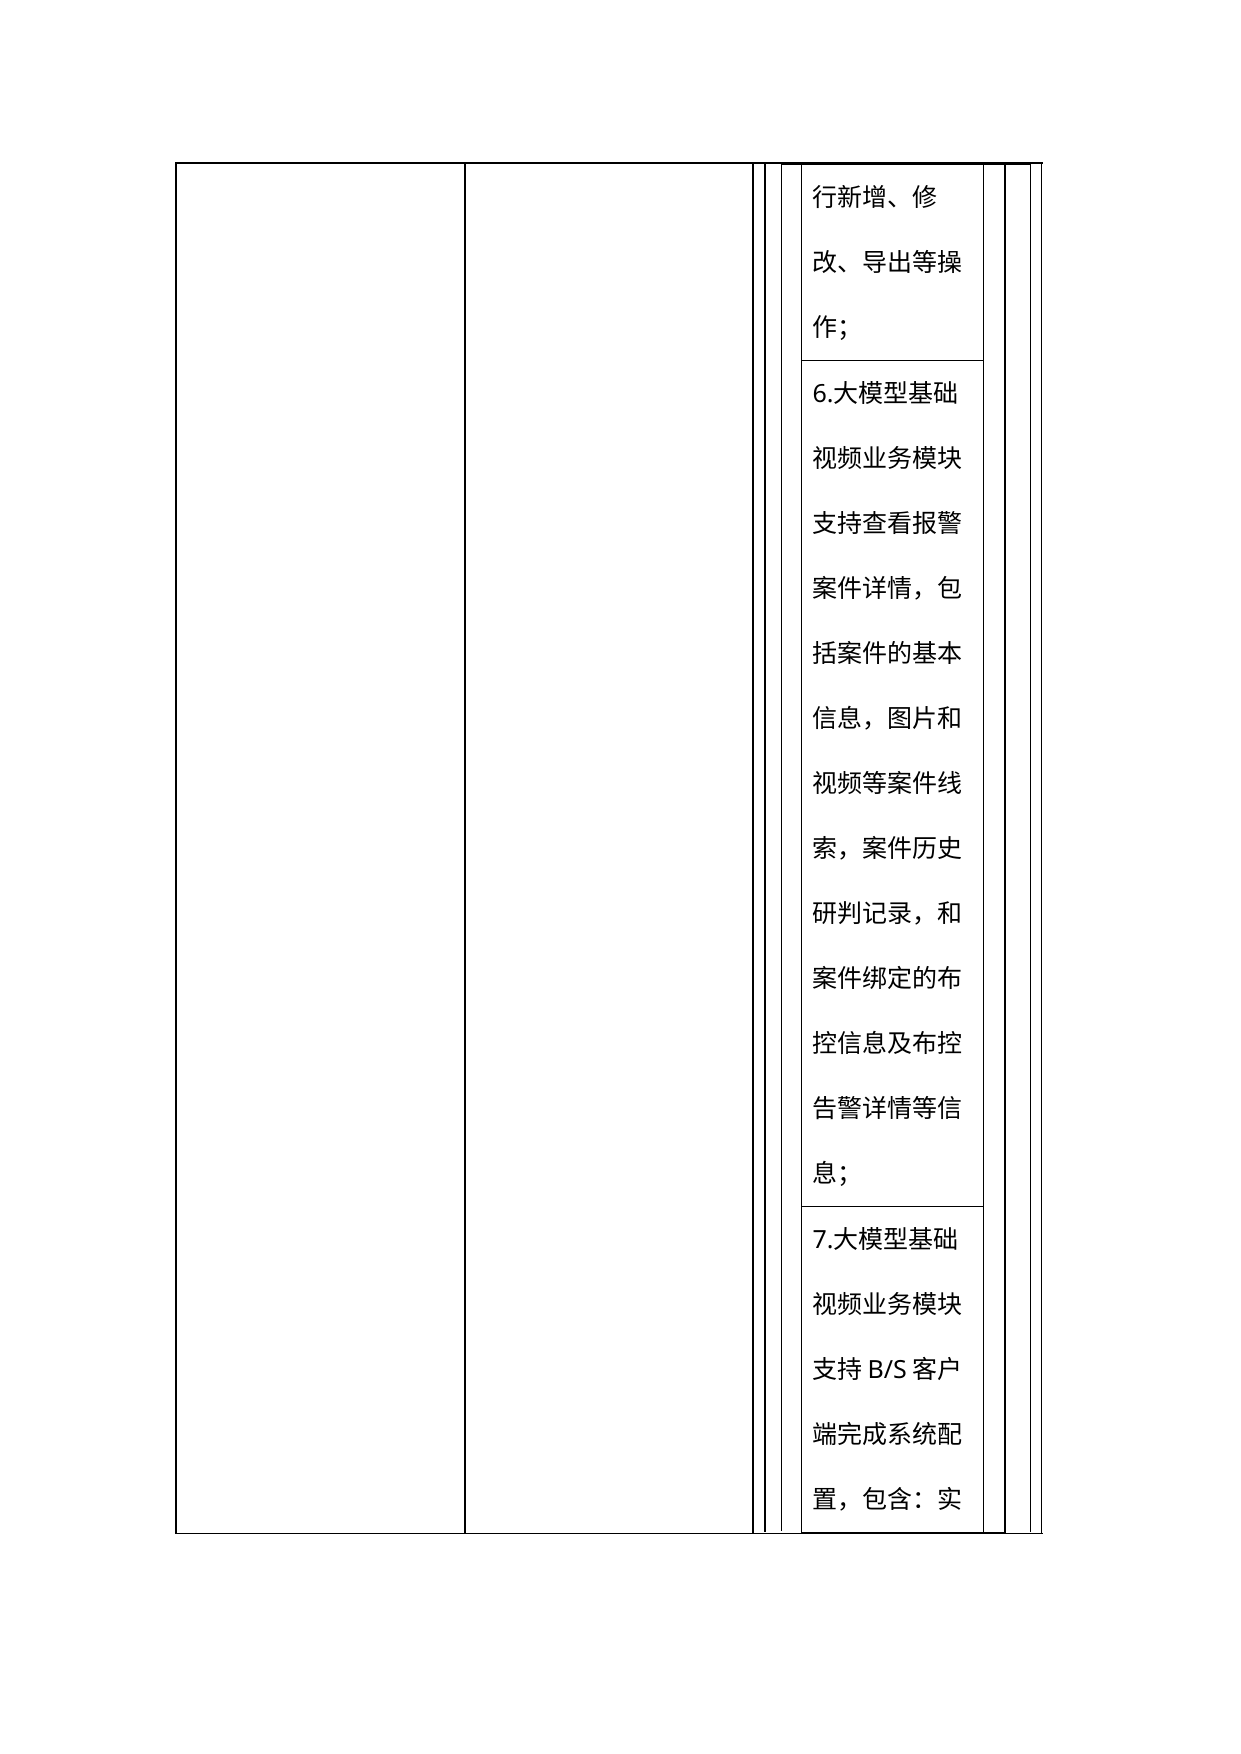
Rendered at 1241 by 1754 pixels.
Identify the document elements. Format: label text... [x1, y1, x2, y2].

table_cell [802, 165, 983, 360]
table_cell [802, 1207, 983, 1532]
table_cell [1006, 164, 1041, 1533]
table_cell [984, 165, 1004, 1532]
table_cell [802, 361, 983, 1206]
table_cell 1 [177, 164, 464, 1533]
table_cell ▲ [466, 164, 752, 1533]
table_cell [754, 164, 801, 1533]
